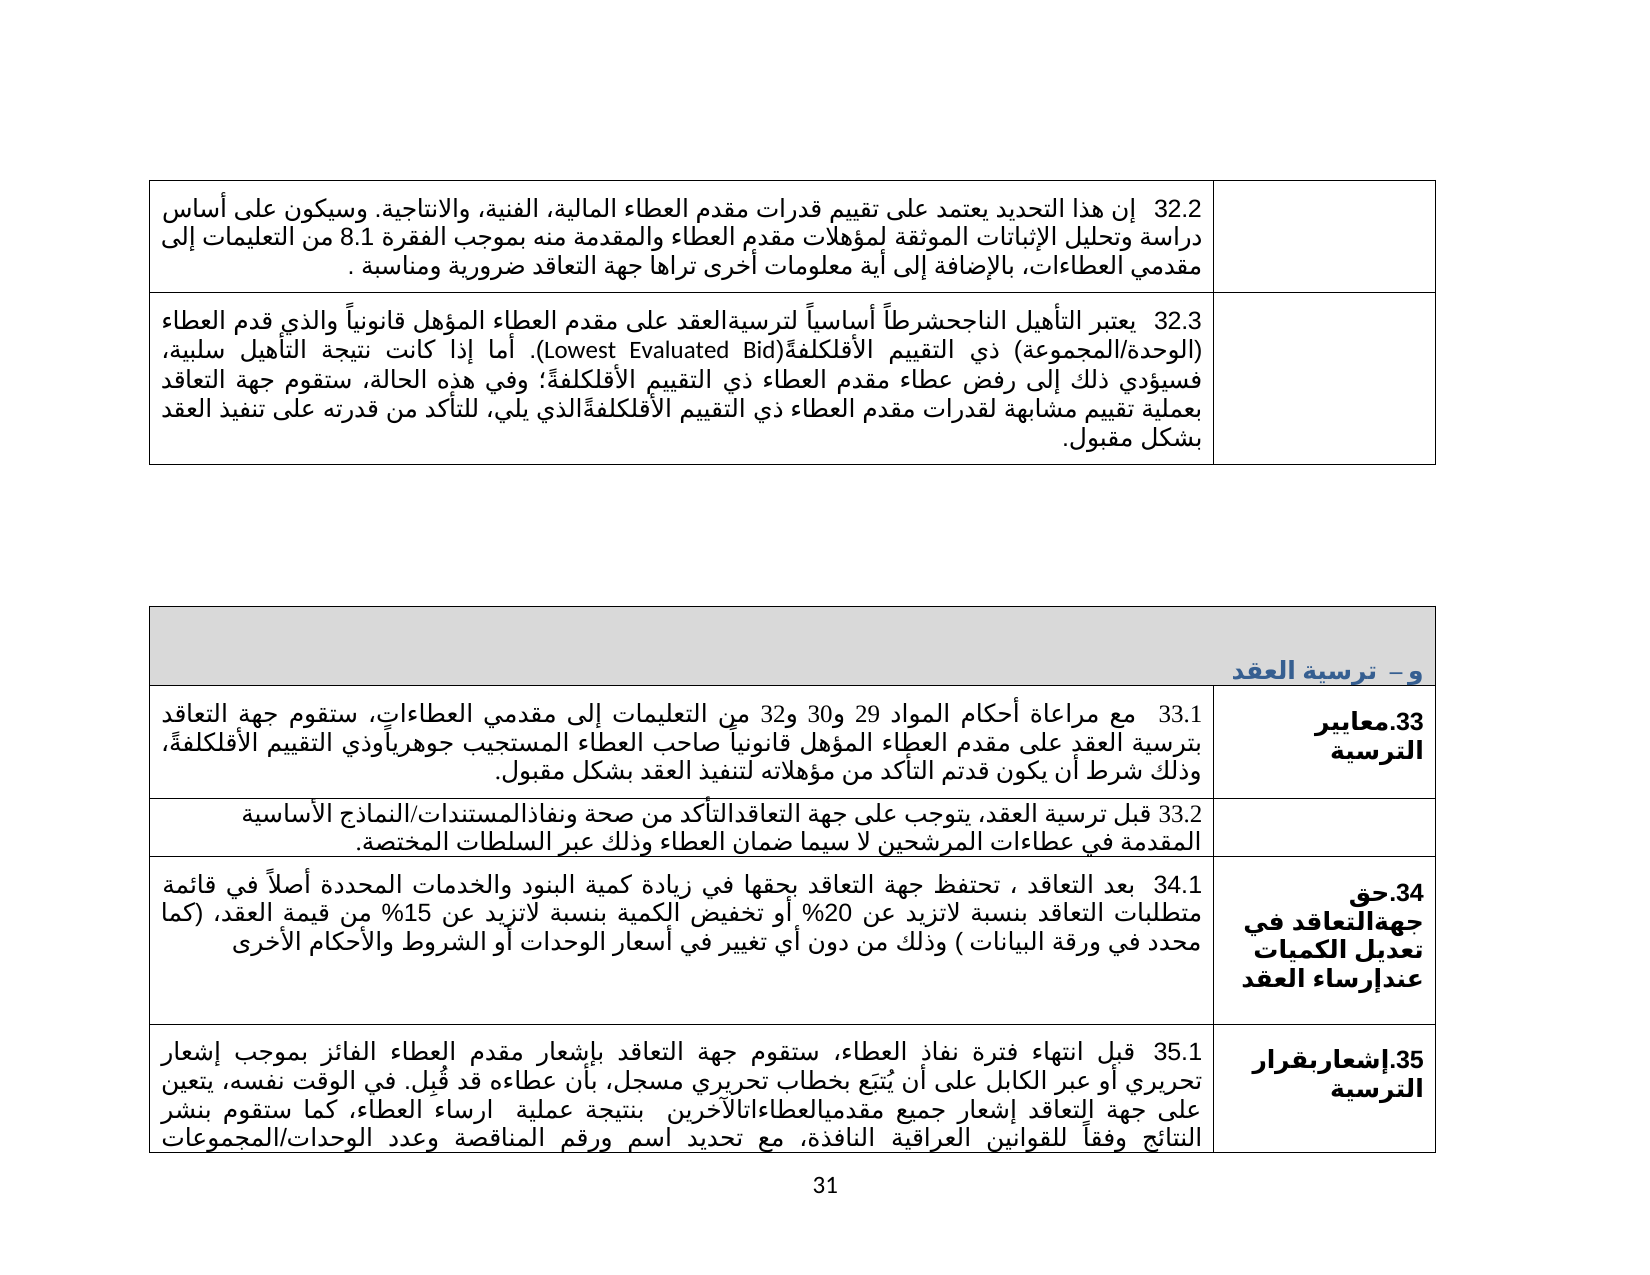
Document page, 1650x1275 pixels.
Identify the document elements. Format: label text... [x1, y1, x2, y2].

table_cell 34.حق جهةالتعاقد في تعديل الكميات عندإرساء العقد [1214, 857, 1435, 1023]
table_cell 33.2 قبل ترسية العقد، يتوجب على جهة التعاقدالتأكد من صحة ونفاذالمستندات/النماذج الأساسية المقدمة في عطاءات المرشحين لا سيما ضمان العطاء وذلك عبر السلطات المختصة. [150, 799, 1213, 856]
table_cell [1214, 293, 1435, 464]
table_cell [1214, 181, 1435, 292]
table_cell 33.معايير الترسية [1214, 686, 1435, 798]
table_cell [1214, 799, 1435, 856]
table_header و – ترسية العقد [150, 607, 1435, 685]
table_cell 34.1 بعد التعاقد ، تحتفظ جهة التعاقد بحقها في زيادة كمية البنود والخدمات المحددة أصلاً في قائمة متطلبات التعاقد بنسبة لاتزيد عن 20% أو تخفيض الكمية بنسبة لاتزيد عن 15% من قيمة العقد، (كما محدد في ورقة البيانات ) وذلك من دون أي تغيير في أسعار الوحدات أو الشروط والأحكام الأخرى [150, 857, 1213, 1023]
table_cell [1214, 1025, 1435, 1152]
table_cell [150, 1025, 1213, 1152]
table_cell 32.2 إن هذا التحديد يعتمد على تقييم قدرات مقدم العطاء المالية، الفنية، والانتاجية. وسيكون على أساس دراسة وتحليل الإثباتات الموثقة لمؤهلات مقدم العطاء والمقدمة منه بموجب الفقرة 8.1 من التعليمات إلى مقدمي العطاءات، بالإضافة إلى أية معلومات أخرى تراها جهة التعاقد ضرورية ومناسبة . [150, 181, 1213, 292]
table_cell 33.1 مع مراعاة أحكام المواد 29 و30 و32 من التعليمات إلى مقدمي العطاءات، ستقوم جهة التعاقد بترسية العقد على مقدم العطاء المؤهل قانونياً صاحب العطاء المستجيب جوهرياًوذي التقييم الأقلكلفةً، وذلك شرط أن يكون قدتم التأكد من مؤهلاته لتنفيذ العقد بشكل مقبول. [150, 686, 1213, 798]
table_cell 32.3 يعتبر التأهيل الناجحشرطاً أساسياً لترسيةالعقد على مقدم العطاء المؤهل قانونياً والذي قدم العطاء (الوحدة/المجموعة) ذي التقييم الأقلكلفةً(Lowest Evaluated Bid). أما إذا كانت نتيجة التأهيل سلبية، فسيؤدي ذلك إلى رفض عطاء مقدم العطاء ذي التقييم الأقلكلفةً؛ وفي هذه الحالة، ستقوم جهة التعاقد بعملية تقييم مشابهة لقدرات مقدم العطاء ذي التقييم الأقلكلفةًالذي يلي، للتأكد من قدرته على تنفيذ العقد بشكل مقبول. [150, 293, 1213, 464]
